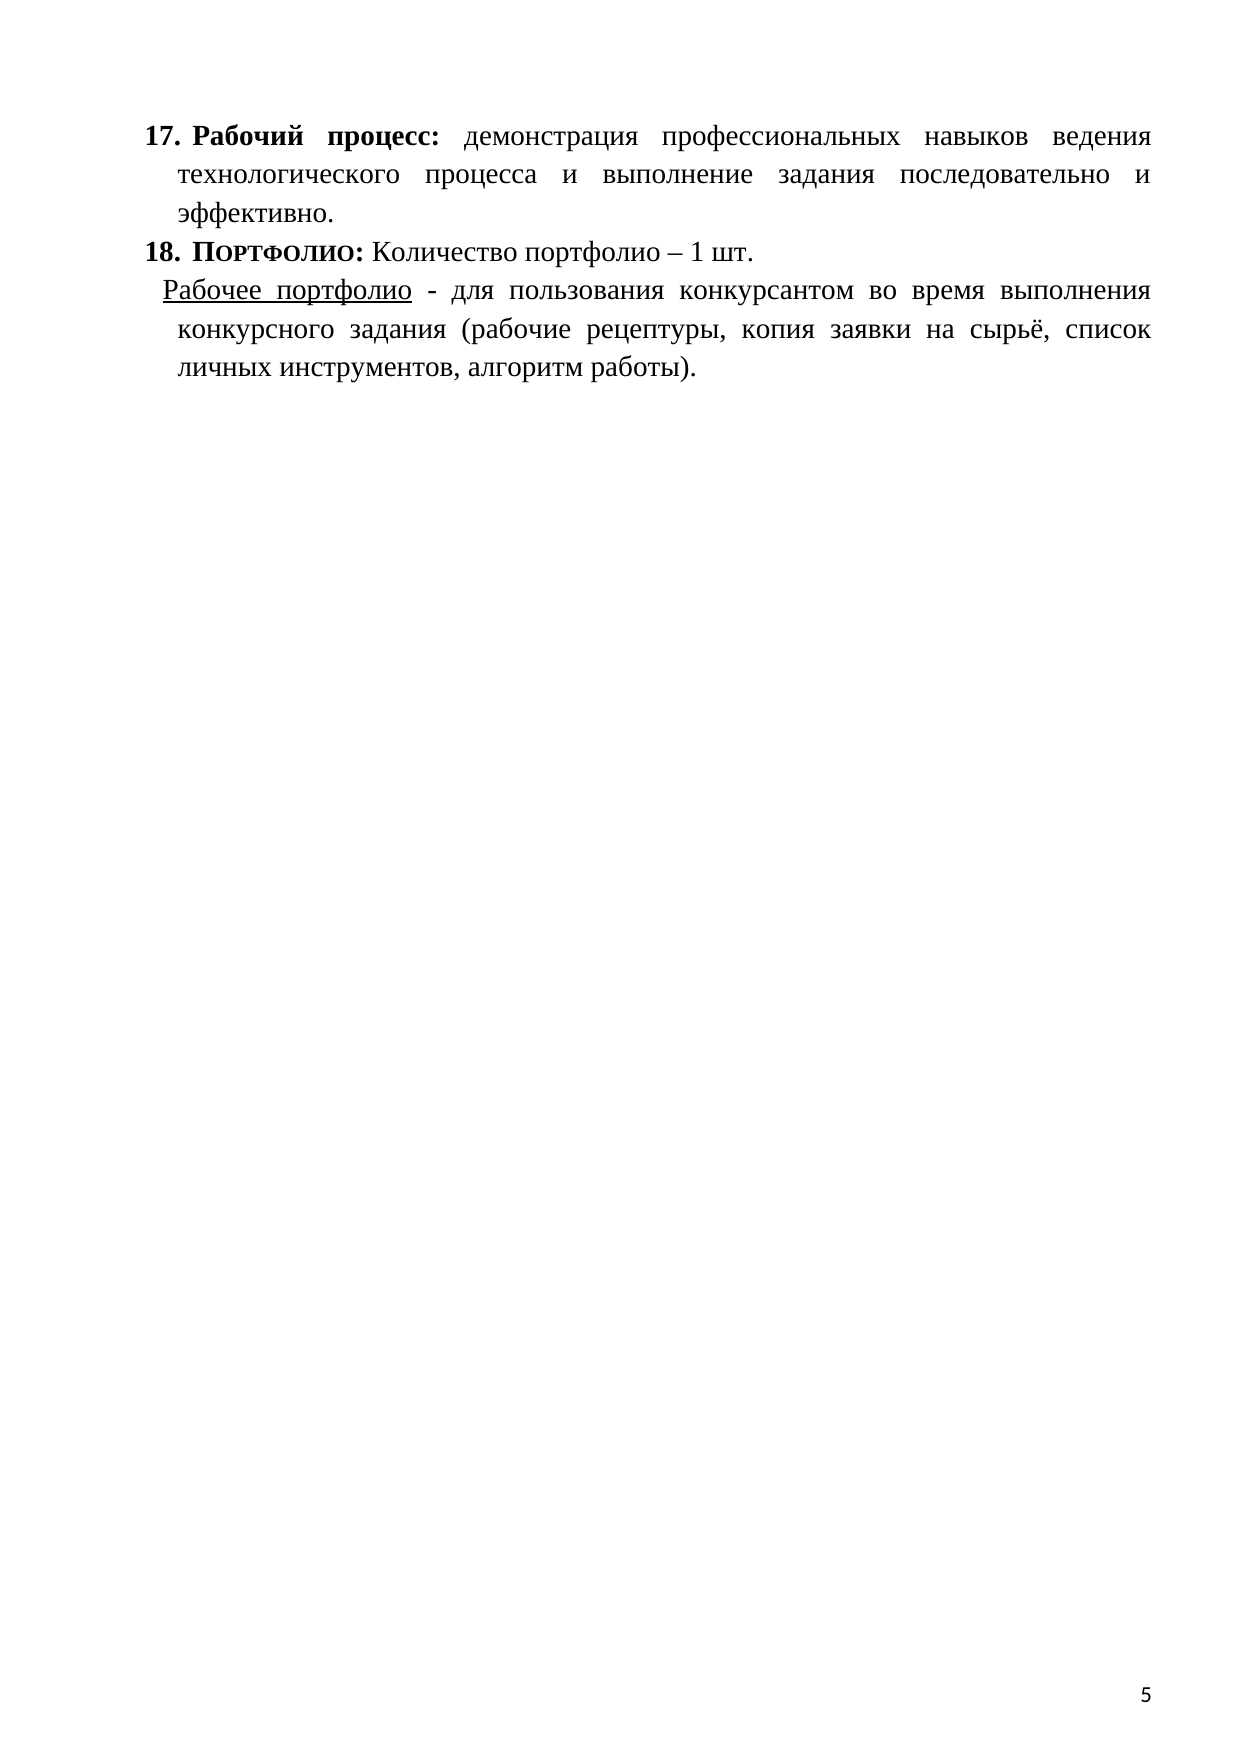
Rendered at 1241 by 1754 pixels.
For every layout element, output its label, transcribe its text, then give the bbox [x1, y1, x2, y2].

list Портфолио: Количество портфолио – 1 шт. [162, 234, 1152, 267]
text Рабочее портфолио - для пользования конкурсантом во время выполнения конкурсного задания (рабочие рецептуры, копия заявки на сырьё, список личных инструментов, алгоритм работы). [162, 272, 1152, 383]
list Рабочий процесс: демонстрация профессиональных навыков ведения технологического процесса и выполнение задания последовательно и эффективно. [162, 118, 1152, 229]
